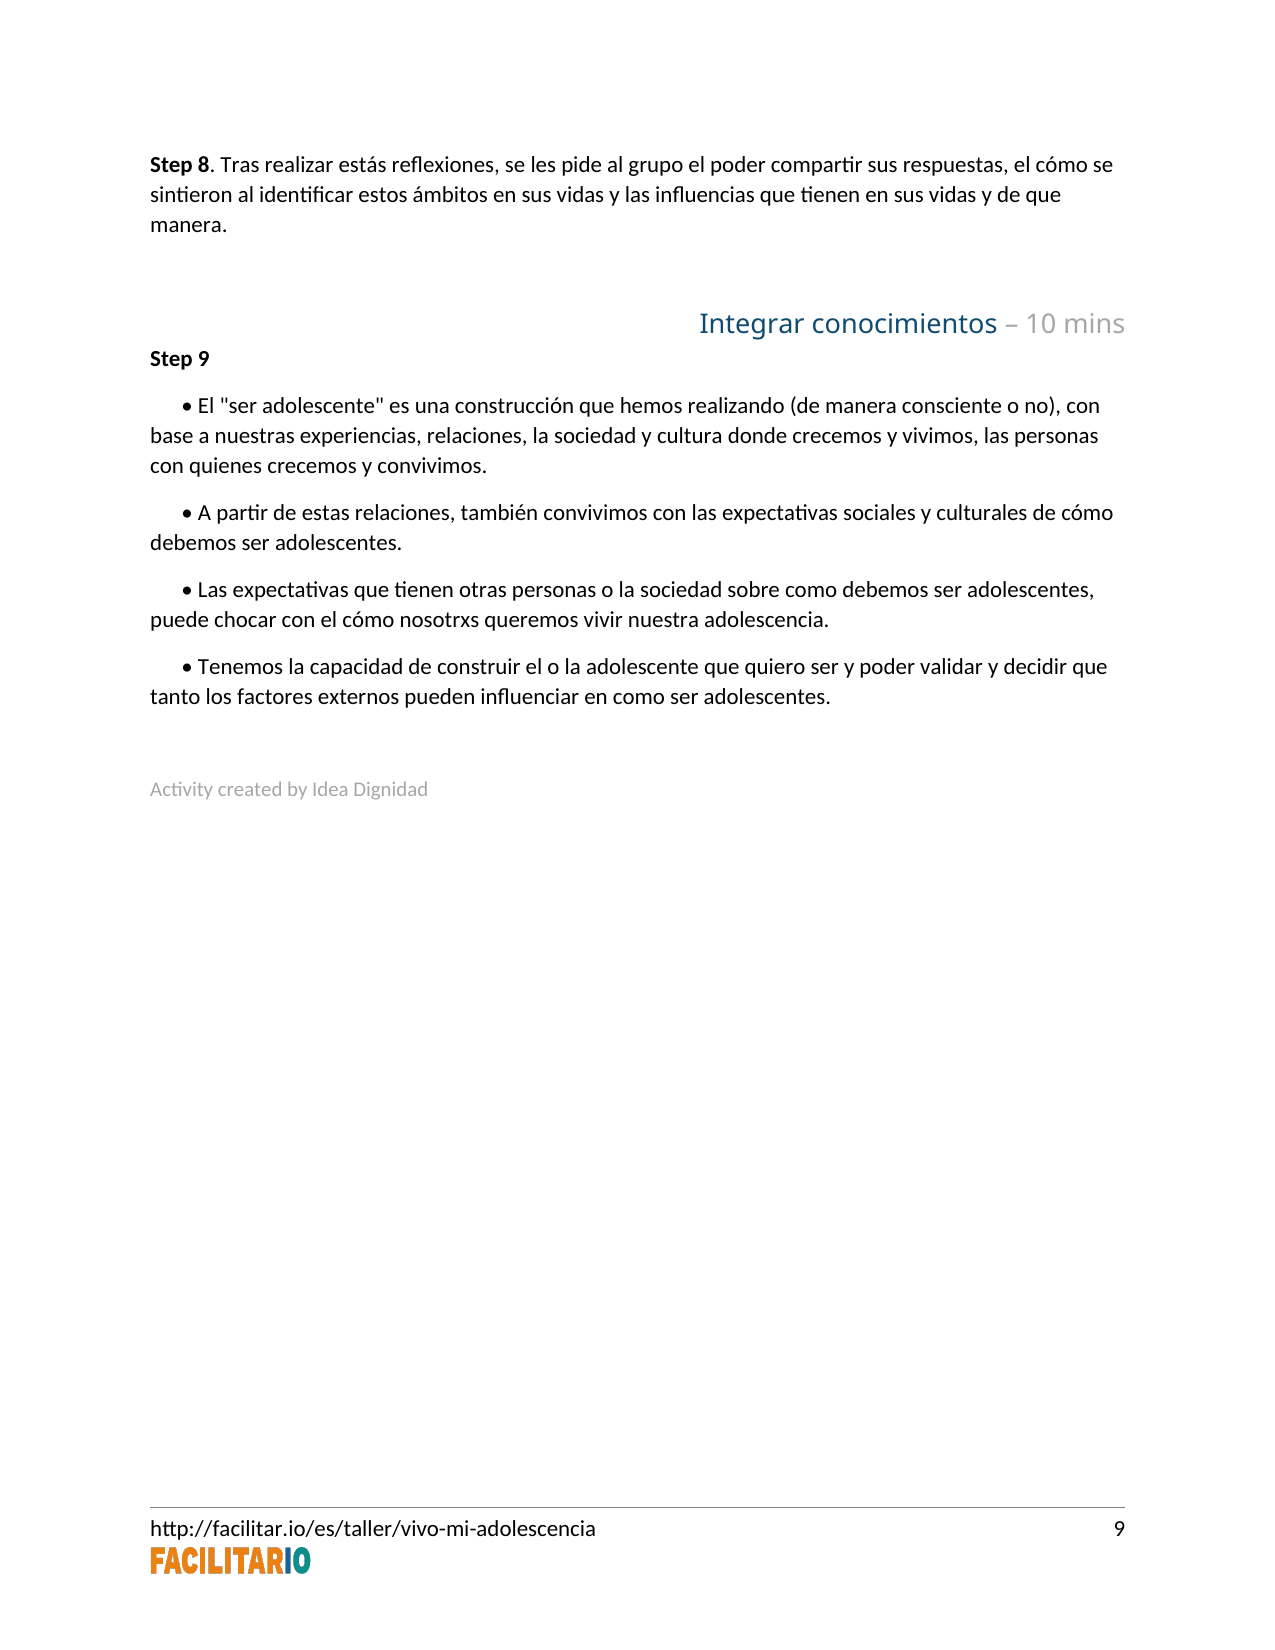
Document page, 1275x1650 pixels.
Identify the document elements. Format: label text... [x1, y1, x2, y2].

picture [145, 1544, 315, 1576]
text Step 9 [150, 344, 1125, 372]
text • Las expectativas que tienen otras personas o la sociedad sobre como debemos ser adolescentes, puede chocar con el cómo nosotrxs queremos vivir nuestra adolescencia. [150, 575, 1125, 633]
text Activity created by Idea Dignidad [150, 776, 1125, 802]
text • A partir de estas relaciones, también convivimos con las expectativas sociales y culturales de cómo debemos ser adolescentes. [150, 498, 1125, 556]
subtitle Integrar conocimientos – 10 mins [150, 304, 1125, 341]
text • Tenemos la capacidad de construir el o la adolescente que quiero ser y poder validar y decidir que tanto los factores externos pueden influenciar en como ser adolescentes. [150, 652, 1125, 711]
text • El "ser adolescente" es una construcción que hemos realizando (de manera consciente o no), con base a nuestras experiencias, relaciones, la sociedad y cultura donde crecemos y vivimos, las personas con quienes crecemos y convivimos. [150, 391, 1125, 479]
text Step 8. Tras realizar estás reflexiones, se les pide al grupo el poder compartir sus respuestas, el cómo se sintieron al identificar estos ámbitos en sus vidas y las influencias que tienen en sus vidas y de que manera. [150, 150, 1125, 238]
